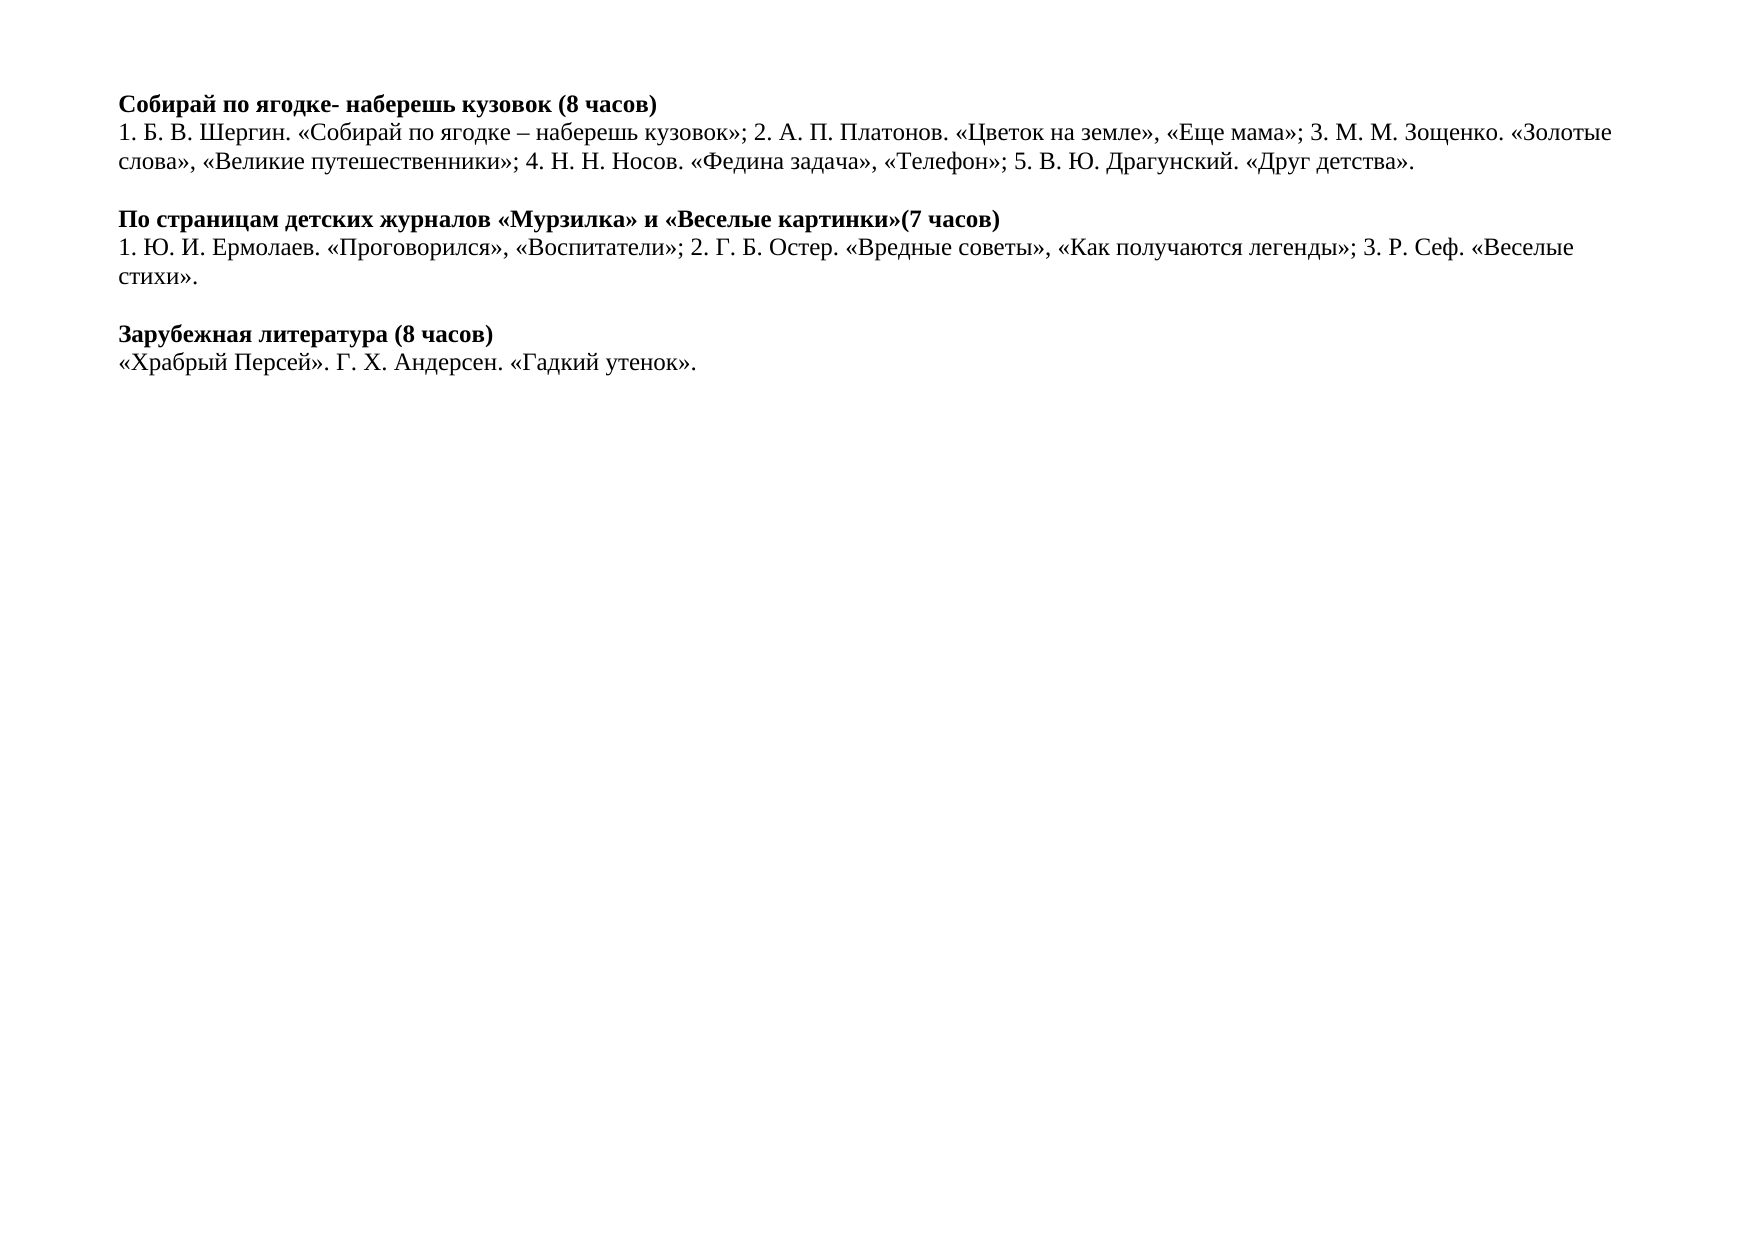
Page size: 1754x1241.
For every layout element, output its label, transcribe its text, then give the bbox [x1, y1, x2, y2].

text Зарубежная литература (8 часов) [118, 319, 1636, 347]
text 1. Ю. И. Ермолаев. «Проговорился», «Воспитатели»; . Б. Остер. «Вредные советы», «Как получаются легенды»; 3. Р. Сеф. «Веселые стихи». [118, 232, 1636, 290]
text 1. Б. В. Шергин. «Собирай по ягодке – наберешь кузовок»; 2. А. П. Платонов. «Цветок на земле», «Еще мама»; . М. Зощенко. «Золотые слова», «Великие путешественники»; 4. Н. Н. Носов. «Федина задача», «Телефон»; 5. В. Ю. Драгунский. «Друг детства». [118, 117, 1636, 175]
text Собирай по ягодке- наберешь кузовок (8 часов) [118, 89, 1636, 117]
text По страницам детских журналов «Мурзилка» и «Веселые картинки»(7 часов) [118, 204, 1636, 232]
text «Храбрый Персей». Г. X. Андерсен. «Гадкий утенок». [118, 347, 1636, 376]
